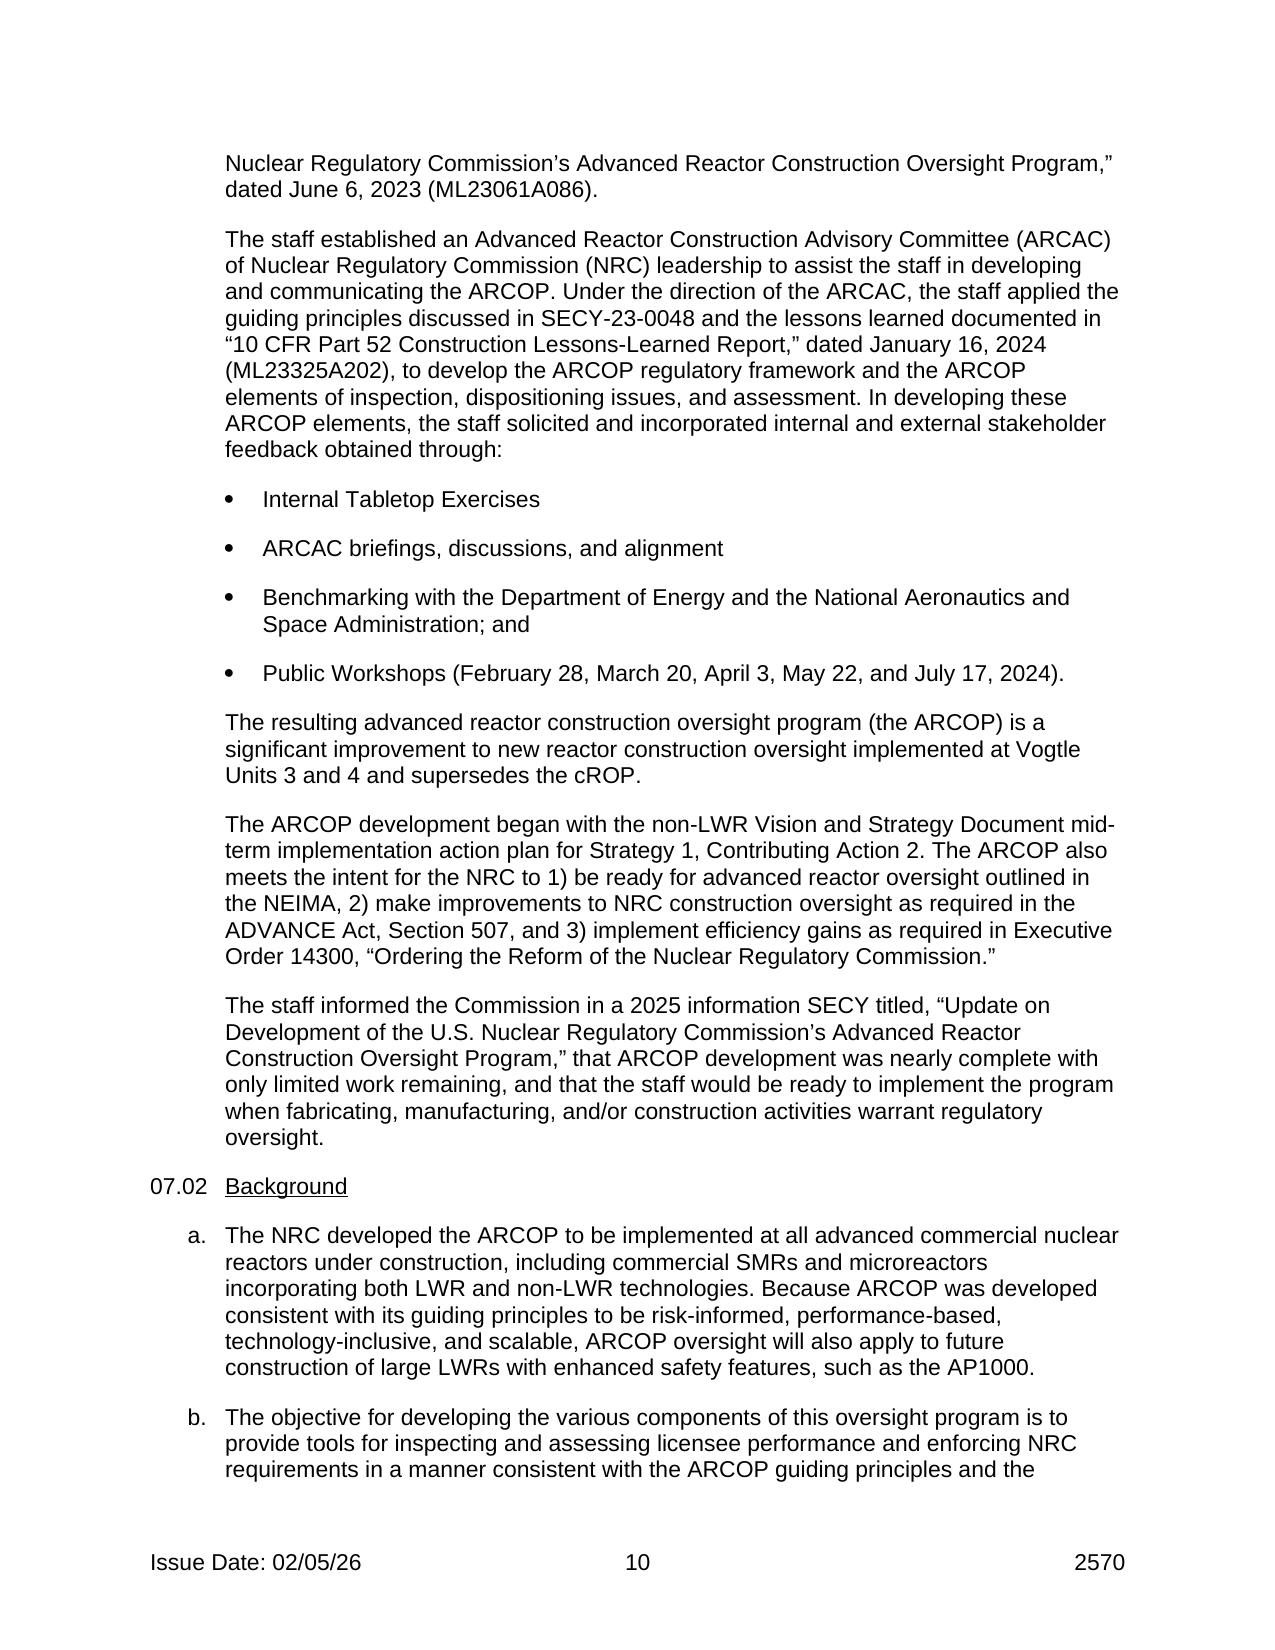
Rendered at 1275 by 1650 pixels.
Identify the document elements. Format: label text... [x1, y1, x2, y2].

text The ARCOP development began with the non-LWR Vision and Strategy Document mid-term implementation action plan for Strategy 1, Contributing Action 2. The ARCOP also meets the intent for the NRC to 1) be ready for advanced reactor oversight outlined in the NEIMA, 2) make improvements to NRC construction oversight as required in the ADVANCE Act, Section 507, and 3) implement efficiency gains as required in Executive Order 14300, “Ordering the Reform of the Nuclear Regulatory Commission.” [225, 811, 1125, 969]
text The staff informed the Commission in a 2025 information SECY titled, “Update on Development of the U.S. Nuclear Regulatory Commission’s Advanced Reactor Construction Oversight Program,” that ARCOP development was nearly complete with only limited work remaining, and that the staff would be ready to implement the program when fabricating, manufacturing, and/or construction activities warrant regulatory oversight. [225, 992, 1125, 1150]
list The NRC developed the ARCOP to be implemented at all advanced commercial nuclear reactors under construction, including commercial SMRs and microreactors incorporating both LWR and non-LWR technologies. Because ARCOP was developed consistent with its guiding principles to be risk-informed, performance-based, technology-inclusive, and scalable, ARCOP oversight will also apply to future construction of large LWRs with enhanced safety features, such as the AP1000. [187, 1222, 1125, 1381]
list Public Workshops (February 28, March 20, April 3, May 22, and July 17, 2024). [225, 660, 1125, 686]
text The staff established an Advanced Reactor Construction Advisory Committee (ARCAC) of Nuclear Regulatory Commission (NRC) leadership to assist the staff in developing and communicating the ARCOP. Under the direction of the ARCAC, the staff applied the guiding principles discussed in SECY-23-0048 and the lessons learned documented in “10 CFR Part 52 Construction Lessons-Learned Report,” dated January 16, 2024 (ML23325A202), to develop the ARCOP regulatory framework and the ARCOP elements of inspection, dispositioning issues, and assessment. In developing these ARCOP elements, the staff solicited and incorporated internal and external stakeholder feedback obtained through: [225, 226, 1125, 463]
list Internal Tabletop Exercises [225, 486, 1125, 512]
subtitle 07.02 Background [150, 1173, 1125, 1199]
text The resulting advanced reactor construction oversight program (the ARCOP) is a significant improvement to new reactor construction oversight implemented at Vogtle Units 3 and 4 and supersedes the cROP. [225, 709, 1125, 788]
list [187, 1403, 1125, 1483]
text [225, 150, 1125, 203]
list Benchmarking with the Department of Energy and the National Aeronautics and Space Administration; and [225, 584, 1125, 637]
list ARCAC briefings, discussions, and alignment [225, 535, 1125, 561]
